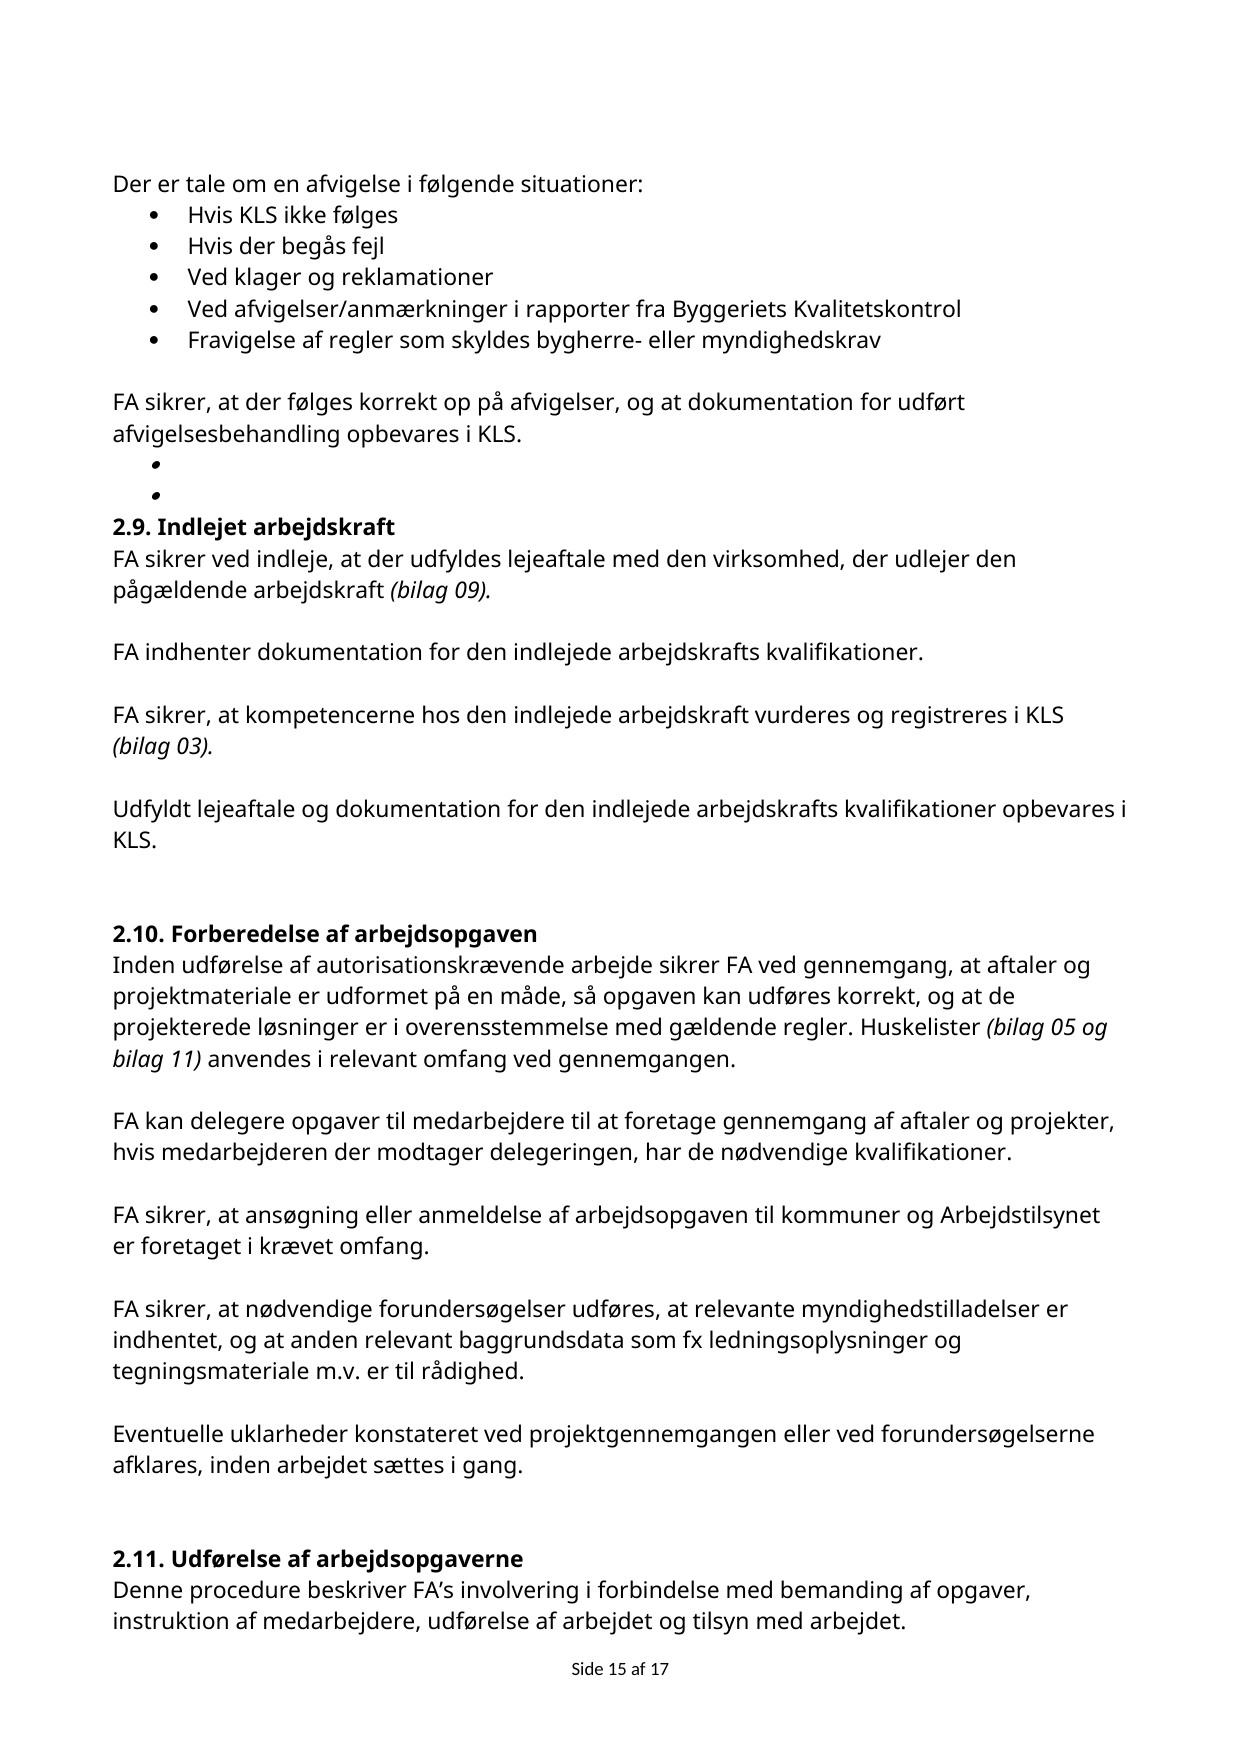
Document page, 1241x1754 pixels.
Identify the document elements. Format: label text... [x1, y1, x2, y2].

text 2.11. Udførelse af arbejdsopgaverne [112, 1543, 1128, 1574]
list 2.10. Forberedelse af arbejdsopgaven [112, 918, 1128, 949]
list Ved klager og reklamationer [150, 261, 1128, 293]
text FA sikrer, at der følges korrekt op på afvigelser, og at dokumentation for udført afvigelsesbehandling opbevares i KLS. [112, 386, 1128, 449]
list Ved afvigelser/anmærkninger i rapporter fra Byggeriets Kvalitetskontrol [150, 293, 1128, 324]
list FA kan delegere opgaver til medarbejdere til at foretage gennemgang af aftaler og projekter, hvis medarbejderen der modtager delegeringen, har de nødvendige kvalifikationer. [112, 1105, 1128, 1168]
list FA sikrer, at kompetencerne hos den indlejede arbejdskraft vurderes og registreres i KLS (bilag 03). [112, 699, 1128, 761]
text FA sikrer, at ansøgning eller anmeldelse af arbejdsopgaven til kommuner og Arbejdstilsynet er foretaget i krævet omfang. [112, 1199, 1128, 1261]
list Udfyldt lejeaftale og dokumentation for den indlejede arbejdskrafts kvalifikationer opbevares i KLS. [112, 793, 1128, 855]
list Hvis KLS ikke følges [150, 199, 1128, 230]
text Der er tale om en afvigelse i følgende situationer: [112, 168, 1128, 199]
list Hvis der begås fejl [150, 230, 1128, 261]
text FA sikrer, at nødvendige forundersøgelser udføres, at relevante myndighedstilladelser er indhentet, og at anden relevant baggrundsdata som fx ledningsoplysninger og tegningsmateriale m.v. er til rådighed. [112, 1293, 1128, 1386]
text Denne procedure beskriver FA’s involvering i forbindelse med bemanding af opgaver, instruktion af medarbejdere, udførelse af arbejdet og tilsyn med arbejdet. [112, 1574, 1128, 1636]
list Fravigelse af regler som skyldes bygherre- eller myndighedskrav [150, 324, 1128, 355]
list FA sikrer ved indleje, at der udfyldes lejeaftale med den virksomhed, der udlejer den pågældende arbejdskraft (bilag 09). [112, 543, 1128, 605]
list 2.9. Indlejet arbejdskraft [112, 511, 1128, 543]
text Eventuelle uklarheder konstateret ved projektgennemgangen eller ved forundersøgelserne afklares, inden arbejdet sættes i gang. [112, 1418, 1128, 1480]
text Inden udførelse af autorisationskrævende arbejde sikrer FA ved gennemgang, at aftaler og projektmateriale er udformet på en måde, så opgaven kan udføres korrekt, og at de projekterede løsninger er i overensstemmelse med gældende regler. Huskelister (bilag 05 og bilag 11) anvendes i relevant omfang ved gennemgangen. [112, 949, 1128, 1074]
list FA indhenter dokumentation for den indlejede arbejdskrafts kvalifikationer. [112, 636, 1128, 668]
